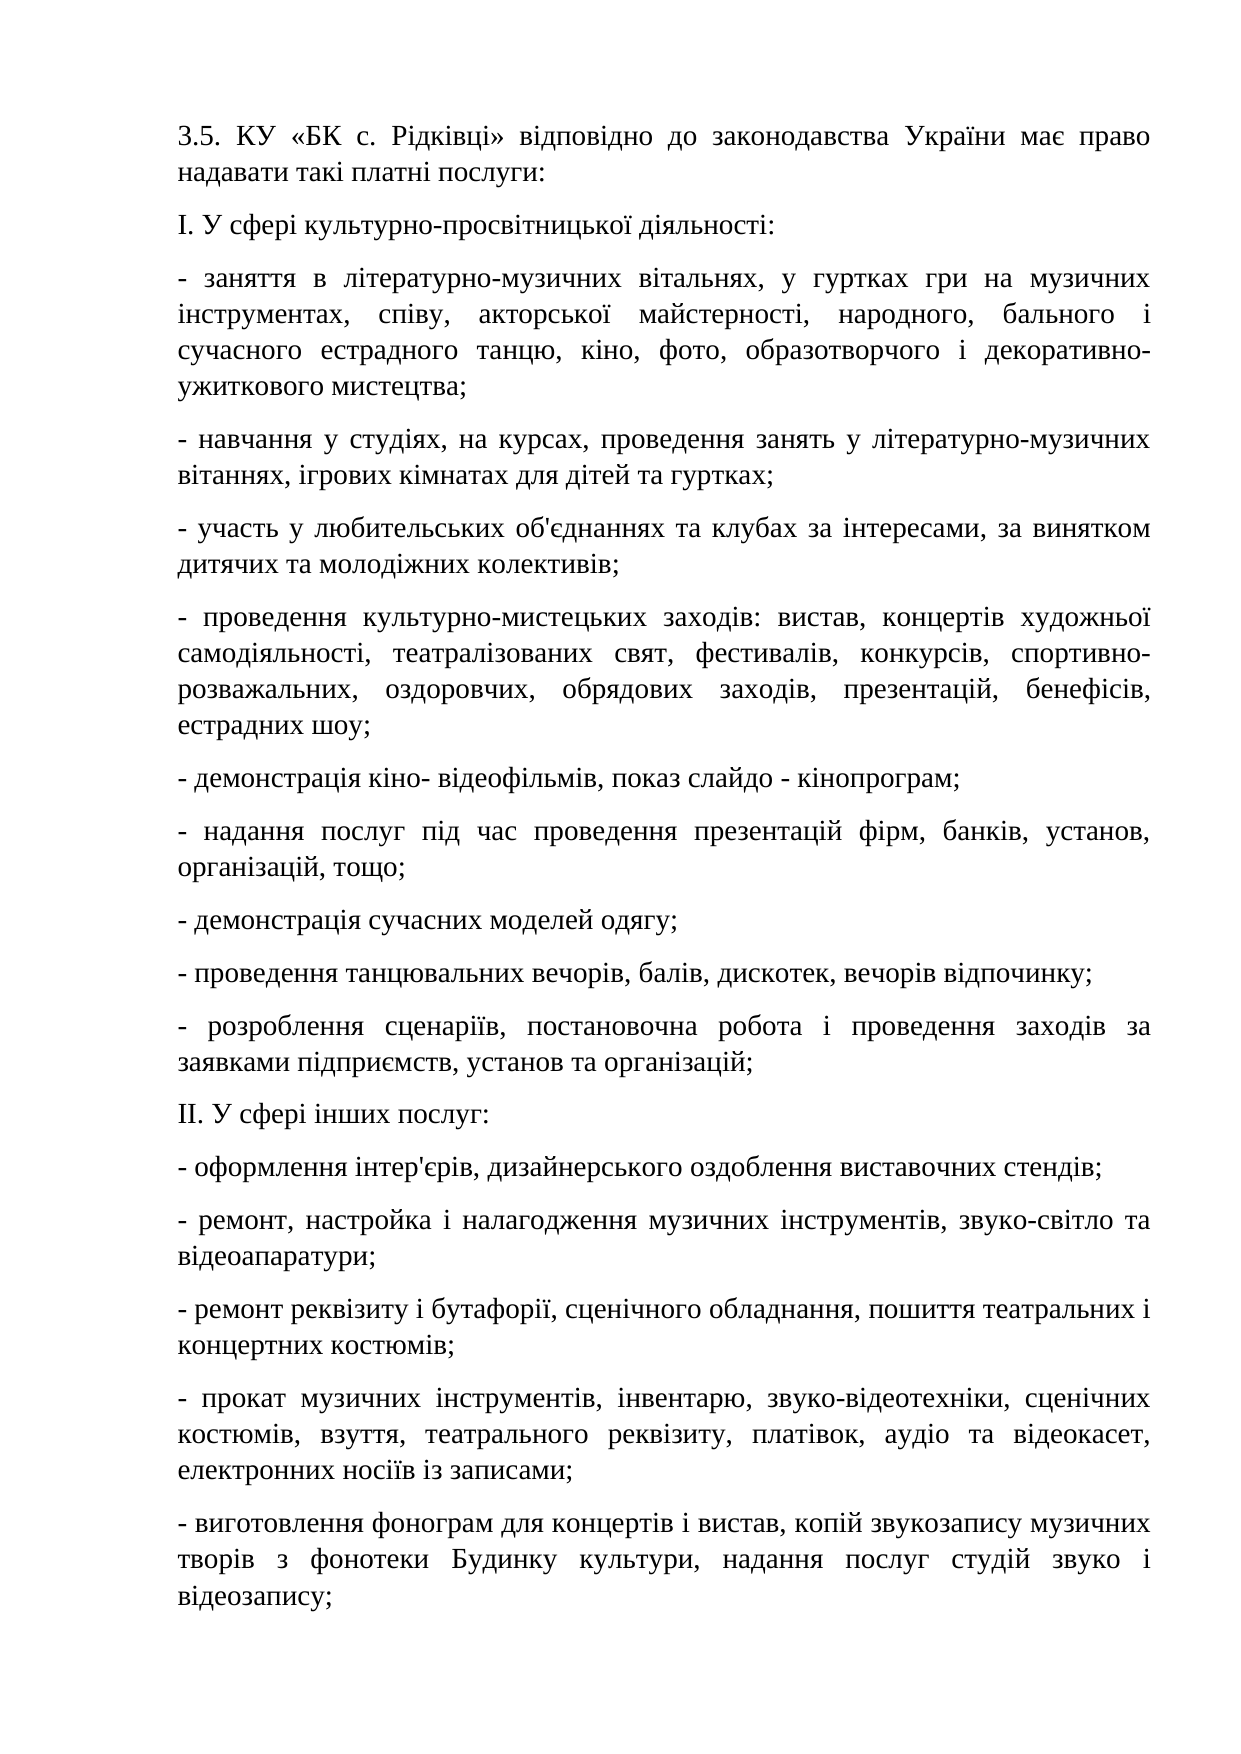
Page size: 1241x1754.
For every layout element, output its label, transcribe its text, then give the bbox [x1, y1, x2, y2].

text І. У сфері культурно-просвітницької діяльності: [177, 207, 1152, 241]
text - прокат музичних інструментів, інвентарю, звуко-відеотехніки, сценічних костюмів, взуття, театрального реквізиту, платівок, аудіо та відеокасет, електронних носіїв із записами; [177, 1380, 1152, 1486]
text - проведення танцювальних вечорів, балів, дискотек, вечорів відпочинку; [177, 955, 1152, 988]
text - розроблення сценаріїв, постановочна робота і проведення заходів за заявками підприємств, установ та організацій; [177, 1008, 1152, 1077]
text - заняття в літературно-музичних вітальнях, у гуртках гри на музичних інструментах, співу, акторської майстерності, народного, бального і сучасного естрадного танцю, кіно, фото, образотворчого і декоративно-ужиткового мистецтва; [177, 260, 1152, 402]
text - навчання у студіях, на курсах, проведення занять у літературно-музичних вітаннях, ігрових кімнатах для дітей та гуртках; [177, 421, 1152, 491]
text 3.5. КУ «БК с. Рідківці» відповідно до законодавства України має право надавати такі платні послуги: [177, 118, 1152, 188]
text - надання послуг під час проведення презентацій фірм, банків, установ, організацій, тощо; [177, 813, 1152, 883]
text ІІ. У сфері інших послуг: [177, 1097, 1152, 1130]
text - демонстрація сучасних моделей одягу; [177, 902, 1152, 936]
text - участь у любительських об'єднаннях та клубах за інтересами, за винятком дитячих та молодіжних колективів; [177, 510, 1152, 580]
text - ремонт, настройка і налагодження музичних інструментів, звуко-світло та відеоапаратури; [177, 1202, 1152, 1272]
text - проведення культурно-мистецьких заходів: вистав, концертів художньої самодіяльності, театралізованих свят, фестивалів, конкурсів, спортивно-розважальних, оздоровчих, обрядових заходів, презентацій, бенефісів, естрадних шоу; [177, 599, 1152, 741]
text - демонстрація кіно- відеофільмів, показ слайдо - кінопрограм; [177, 760, 1152, 794]
text - ремонт реквізиту і бутафорії, сценічного обладнання, пошиття театральних і концертних костюмів; [177, 1291, 1152, 1361]
text - оформлення інтер'єрів, дизайнерського оздоблення виставочних стендів; [177, 1149, 1152, 1183]
text - виготовлення фонограм для концертів і вистав, копій звукозапису музичних творів з фонотеки Будинку культури, надання послуг студій звуко і відеозапису; [177, 1505, 1152, 1611]
